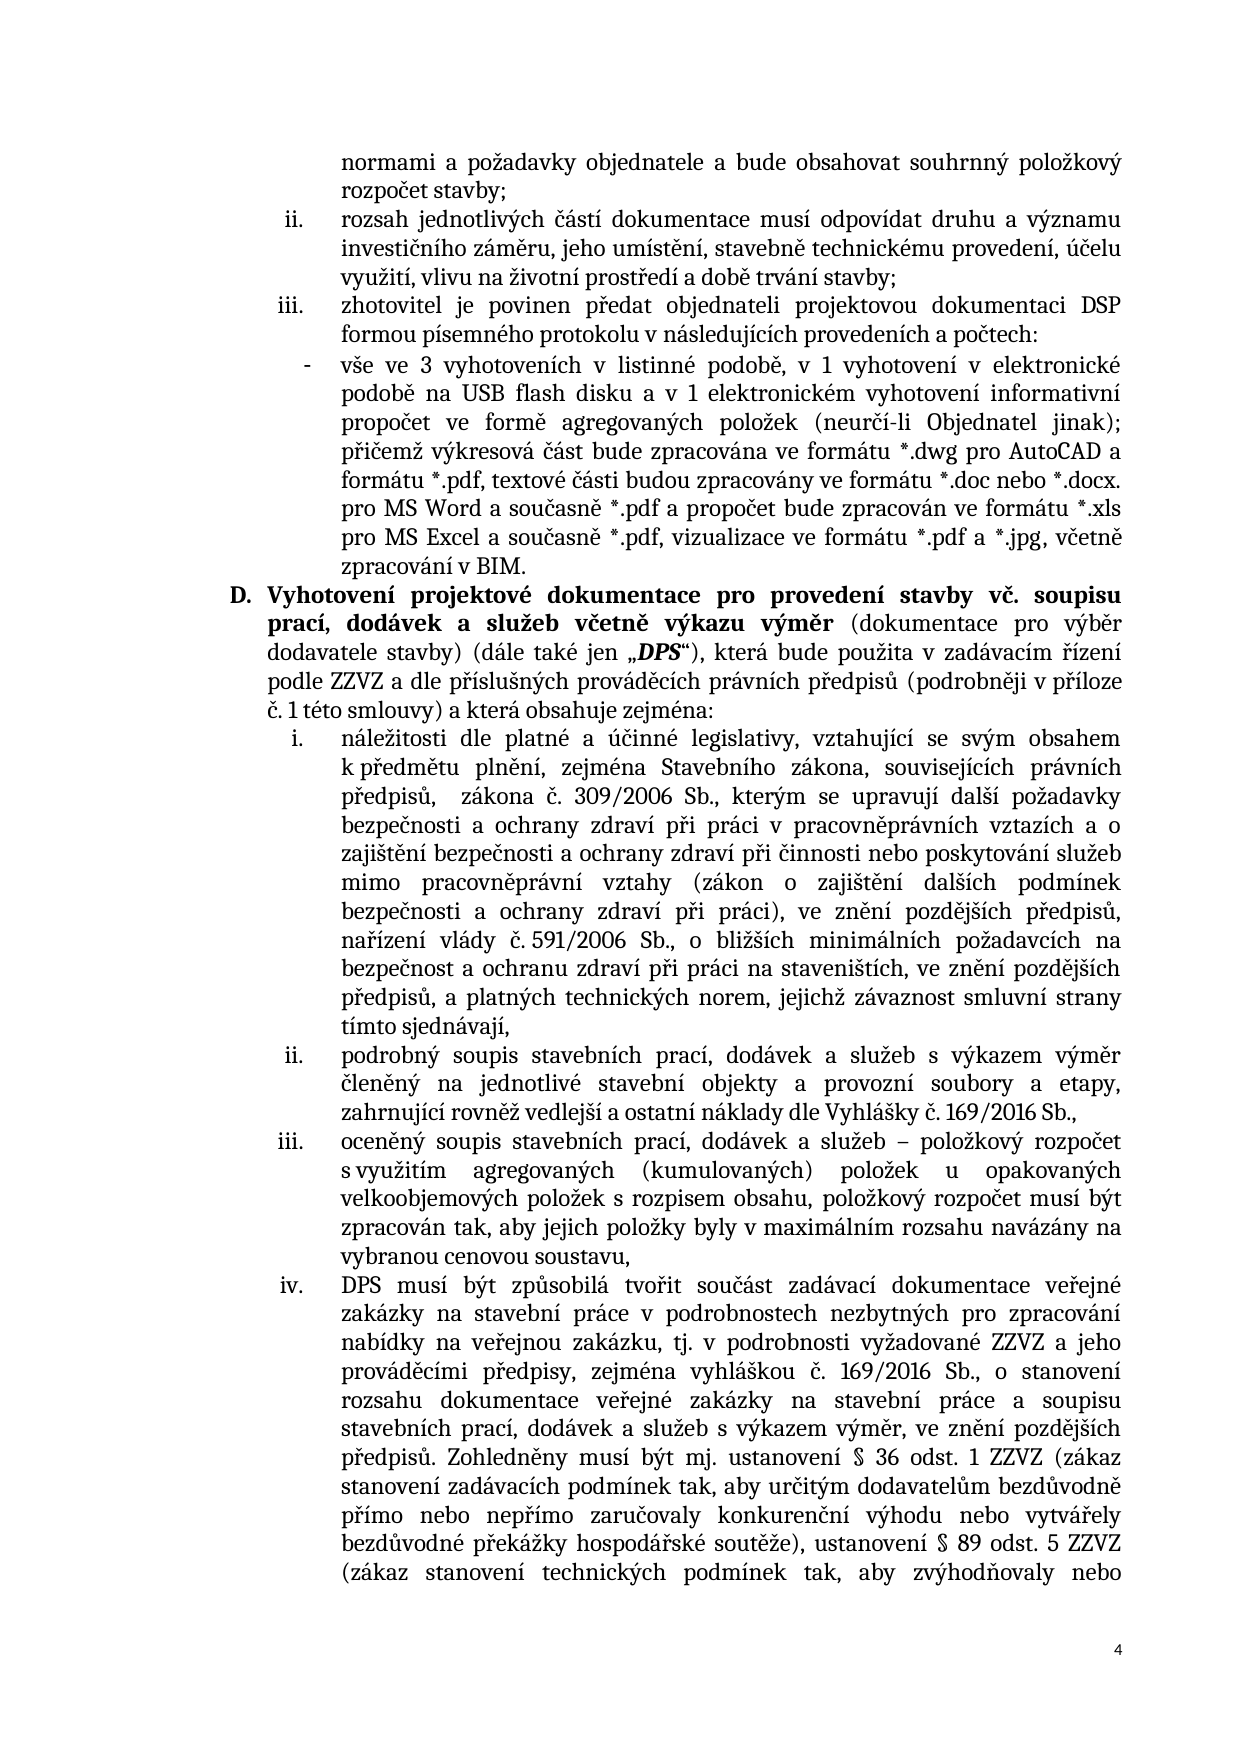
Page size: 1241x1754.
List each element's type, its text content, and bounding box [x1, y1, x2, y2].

list vše ve 3 vyhotoveních v listinné podobě, v 1 vyhotovení v elektronické podobě na USB flash disku a v 1 elektronickém vyhotovení informativní propočet ve formě agregovaných položek (neurčí-li Objednatel jinak); přičemž výkresová část bude zpracována ve formátu *.dwg pro AutoCAD a formátu *.pdf, textové části budou zpracovány ve formátu *.doc nebo *.docx. pro MS Word a současně *.pdf a propočet bude zpracován ve formátu *.xls pro MS Excel a současně *.pdf, vizualizace ve formátu *.pdf a *.jpg, včetně zpracování v BIM. [303, 349, 1122, 581]
list náležitosti dle platné a účinné legislativy, vztahující se svým obsahem k předmětu plnění, zejména Stavebního zákona, souvisejících právních předpisů, zákona č. 309/2006 Sb., kterým se upravují další požadavky bezpečnosti a ochrany zdraví při práci v pracovněprávních vztazích a o zajištění bezpečnosti a ochrany zdraví při činnosti nebo poskytování služeb mimo pracovněprávní vztahy (zákon o zajištění dalších podmínek bezpečnosti a ochrany zdraví při práci), ve znění pozdějších předpisů, nařízení vlády č. 591/2006 Sb., o bližších minimálních požadavcích na bezpečnost a ochranu zdraví při práci na staveništích, ve znění pozdějších předpisů, a platných technických norem, jejichž závaznost smluvní strany tímto sjednávají, [303, 724, 1122, 1041]
list Vyhotovení projektové dokumentace pro provedení stavby vč. soupisu prací, dodávek a služeb včetně výkazu výměr (dokumentace pro výběr dodavatele stavby) (dále také jen „DPS“), která bude použita v zadávacím řízení podle ZZVZ a dle příslušných prováděcích právních předpisů (podrobněji v příloze č. 1 této smlouvy) a která obsahuje zejména: [229, 581, 1122, 724]
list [303, 1271, 1122, 1587]
list podrobný soupis stavebních prací, dodávek a služeb s výkazem výměr členěný na jednotlivé stavební objekty a provozní soubory a etapy, zahrnující rovněž vedlejší a ostatní náklady dle Vyhlášky č. 169/2016 Sb., [303, 1041, 1122, 1127]
list oceněný soupis stavebních prací, dodávek a služeb – položkový rozpočet s využitím agregovaných (kumulovaných) položek u opakovaných velkoobjemových položek s rozpisem obsahu, položkový rozpočet musí být zpracován tak, aby jejich položky byly v maximálním rozsahu navázány na vybranou cenovou soustavu, [303, 1127, 1122, 1271]
list rozsah jednotlivých částí dokumentace musí odpovídat druhu a významu investičního záměru, jeho umístění, stavebně technickému provedení, účelu využití, vlivu na životní prostředí a době trvání stavby; [303, 205, 1122, 291]
list zhotovitel je povinen předat objednateli projektovou dokumentaci DSP formou písemného protokolu v následujících provedeních a počtech: [303, 291, 1122, 349]
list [303, 148, 1122, 205]
